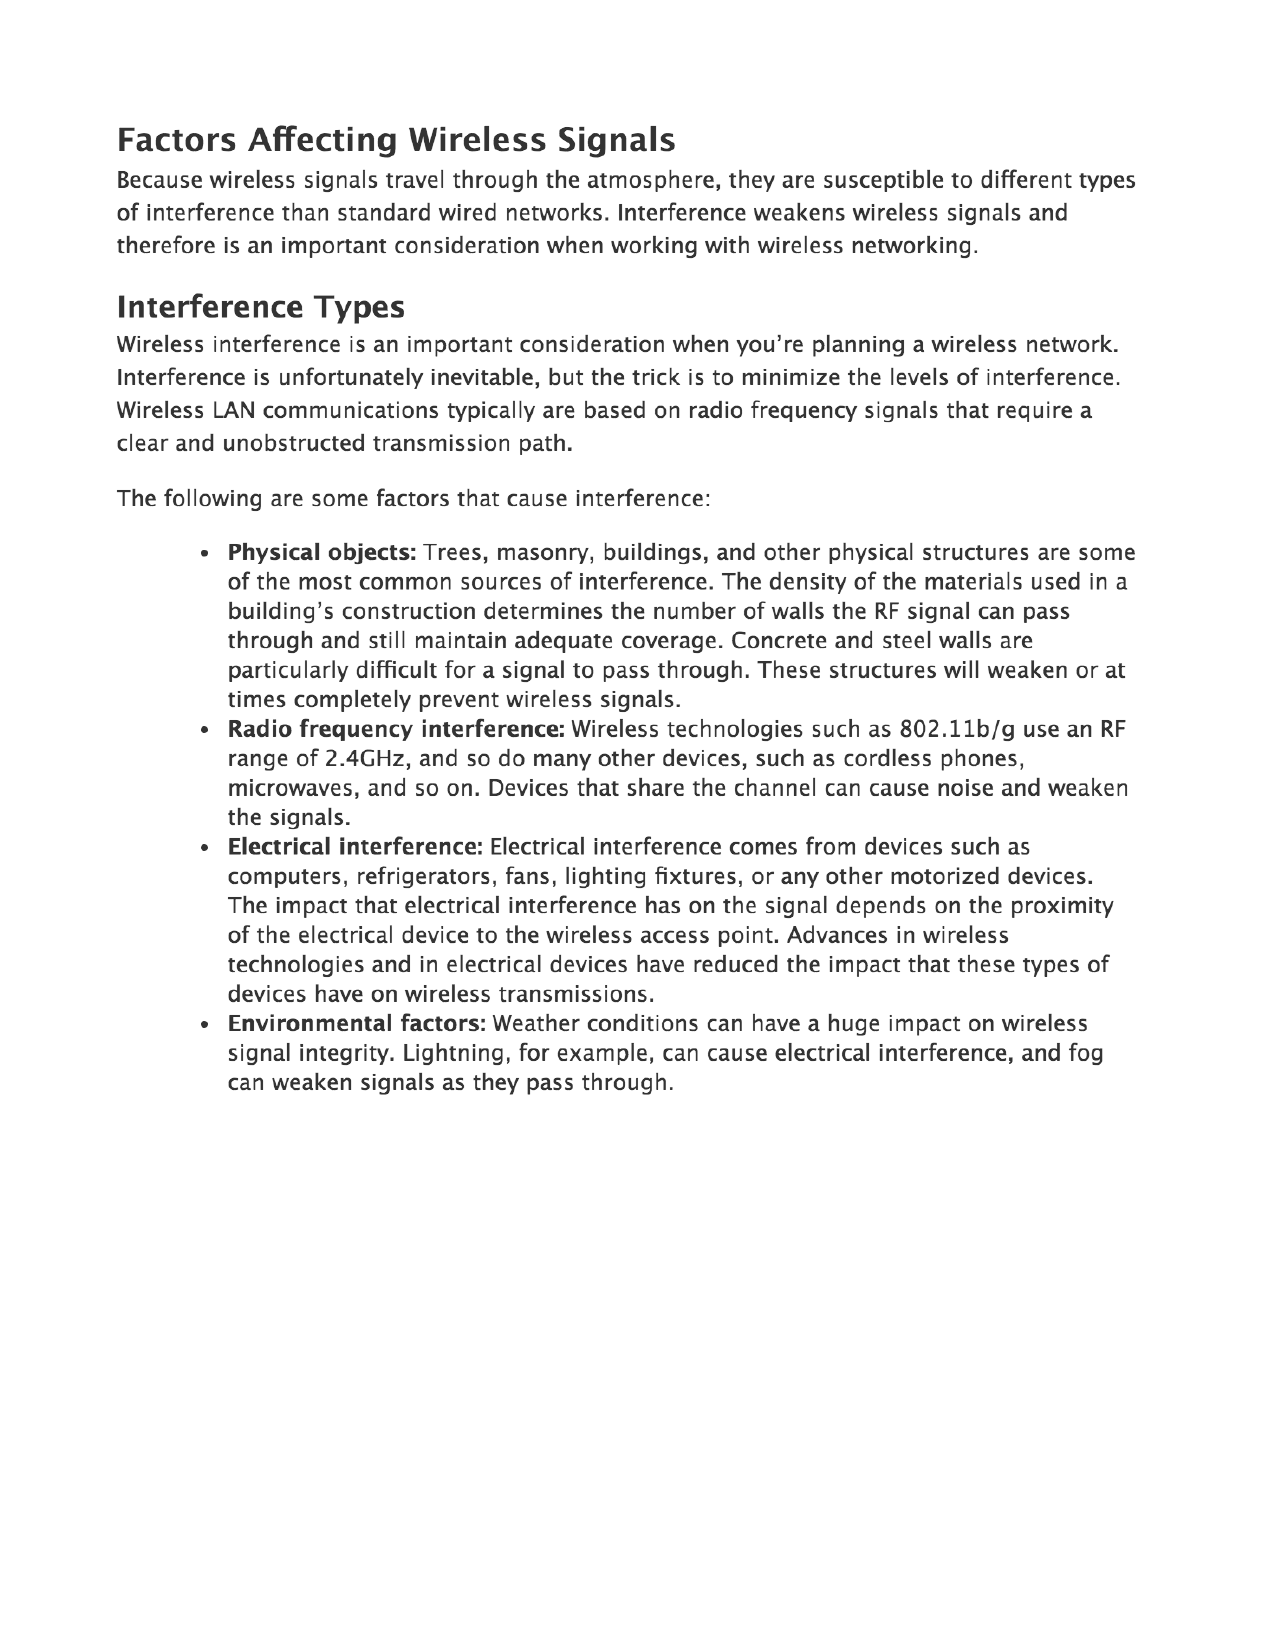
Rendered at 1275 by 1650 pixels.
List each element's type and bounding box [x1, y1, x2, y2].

picture [105, 105, 1170, 1107]
